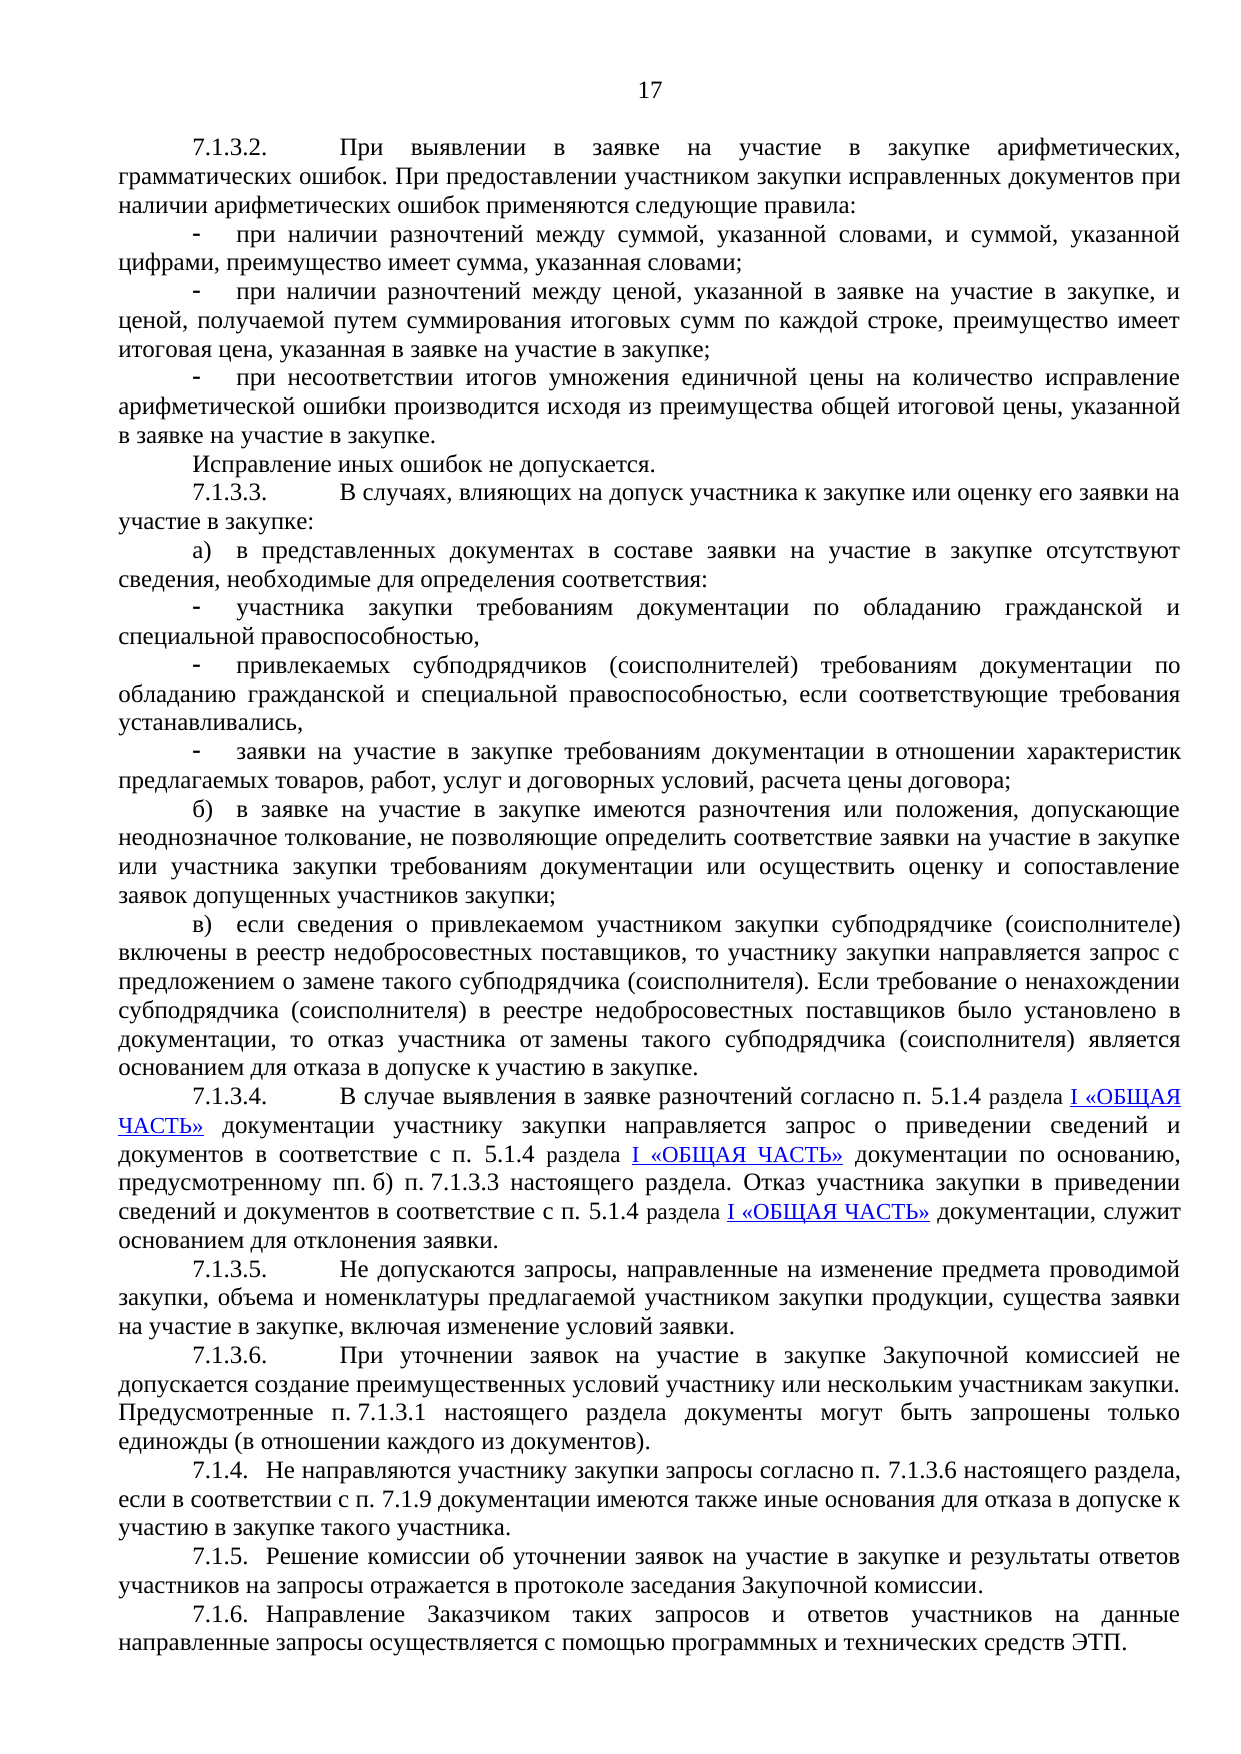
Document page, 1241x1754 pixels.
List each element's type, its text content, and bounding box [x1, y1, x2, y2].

list заявки на участие в закупке требованиям документации в отношении характеристик предлагаемых товаров, работ, услуг и договорных условий, расчета цены договора; [118, 736, 1181, 794]
text Исправление иных ошибок не допускается. [118, 449, 1181, 477]
list Не направляются участнику закупки запросы согласно п. 7.1.3.6 настоящего раздела, если в соответствии с п. 7.1.9 документации имеются также иные основания для отказа в допуске к участию в закупке такого участника. [118, 1455, 1181, 1541]
list Решение комиссии об уточнении заявок на участие в закупке и результаты ответов участников на запросы отражается в протоколе заседания Закупочной комиссии. [118, 1541, 1181, 1599]
list в заявке на участие в закупке имеются разночтения или положения, допускающие неоднозначное толкование, не позволяющие определить соответствие заявки на участие в закупке или участника закупки требованиям документации или осуществить оценку и сопоставление заявок допущенных участников закупки; [118, 794, 1181, 909]
list В случаях, влияющих на допуск участника к закупке или оценку его заявки на участие в закупке: [118, 477, 1181, 535]
list Направление Заказчиком таких запросов и ответов участников на данные направленные запросы осуществляется с помощью программных и технических средств ЭТП. [118, 1599, 1181, 1656]
list При уточнении заявок на участие в закупке Закупочной комиссией не допускается создание преимущественных условий участнику или нескольким участникам закупки. Предусмотренные п. 7.1.3.1 настоящего раздела документы могут быть запрошены только единожды (в отношении каждого из документов). [118, 1340, 1181, 1455]
list При выявлении в заявке на участие в закупке арифметических, грамматических ошибок. При предоставлении участником закупки исправленных документов при наличии арифметических ошибок применяются следующие правила: [118, 132, 1181, 219]
list при наличии разночтений между суммой, указанной словами, и суммой, указанной цифрами, преимущество имеет сумма, указанная словами; [118, 219, 1181, 276]
list если сведения о привлекаемом участником закупки субподрядчике (соисполнителе) включены в реестр недобросовестных поставщиков, то участнику закупки направляется запрос с предложением о замене такого субподрядчика (соисполнителя). Если требование о ненахождении субподрядчика (соисполнителя) в реестре недобросовестных поставщиков было установлено в документации, то отказ участника от замены такого субподрядчика (соисполнителя) является основанием для отказа в допуске к участию в закупке. [118, 909, 1181, 1081]
list в представленных документах в составе заявки на участие в закупке отсутствуют сведения, необходимые для определения соответствия: [118, 535, 1181, 592]
list участника закупки требованиям документации по обладанию гражданской и специальной правоспособностью, [118, 592, 1181, 650]
list при наличии разночтений между ценой, указанной в заявке на участие в закупке, и ценой, получаемой путем суммирования итоговых сумм по каждой строке, преимущество имеет итоговая цена, указанная в заявке на участие в закупке; [118, 276, 1181, 362]
list Не допускаются запросы, направленные на изменение предмета проводимой закупки, объема и номенклатуры предлагаемой участником закупки продукции, существа заявки на участие в закупке, включая изменение условий заявки. [118, 1254, 1181, 1340]
list В случае выявления в заявке разночтений согласно п. 5.1.4 раздела I «ОБЩАЯ ЧАСТЬ» документации участнику закупки направляется запрос о приведении сведений и документов в соответствие с п. 5.1.4 раздела I «ОБЩАЯ ЧАСТЬ» документации по основанию, предусмотренному пп. б) п. 7.1.3.3 настоящего раздела. Отказ участника закупки в приведении сведений и документов в соответствие с п. 5.1.4 раздела I «ОБЩАЯ ЧАСТЬ» документации, служит основанием для отклонения заявки. [118, 1081, 1181, 1254]
list привлекаемых субподрядчиков (соисполнителей) требованиям документации по обладанию гражданской и специальной правоспособностью, если соответствующие требования устанавливались, [118, 650, 1181, 736]
list при несоответствии итогов умножения единичной цены на количество исправление арифметической ошибки производится исходя из преимущества общей итоговой цены, указанной в заявке на участие в закупке. [118, 362, 1181, 449]
